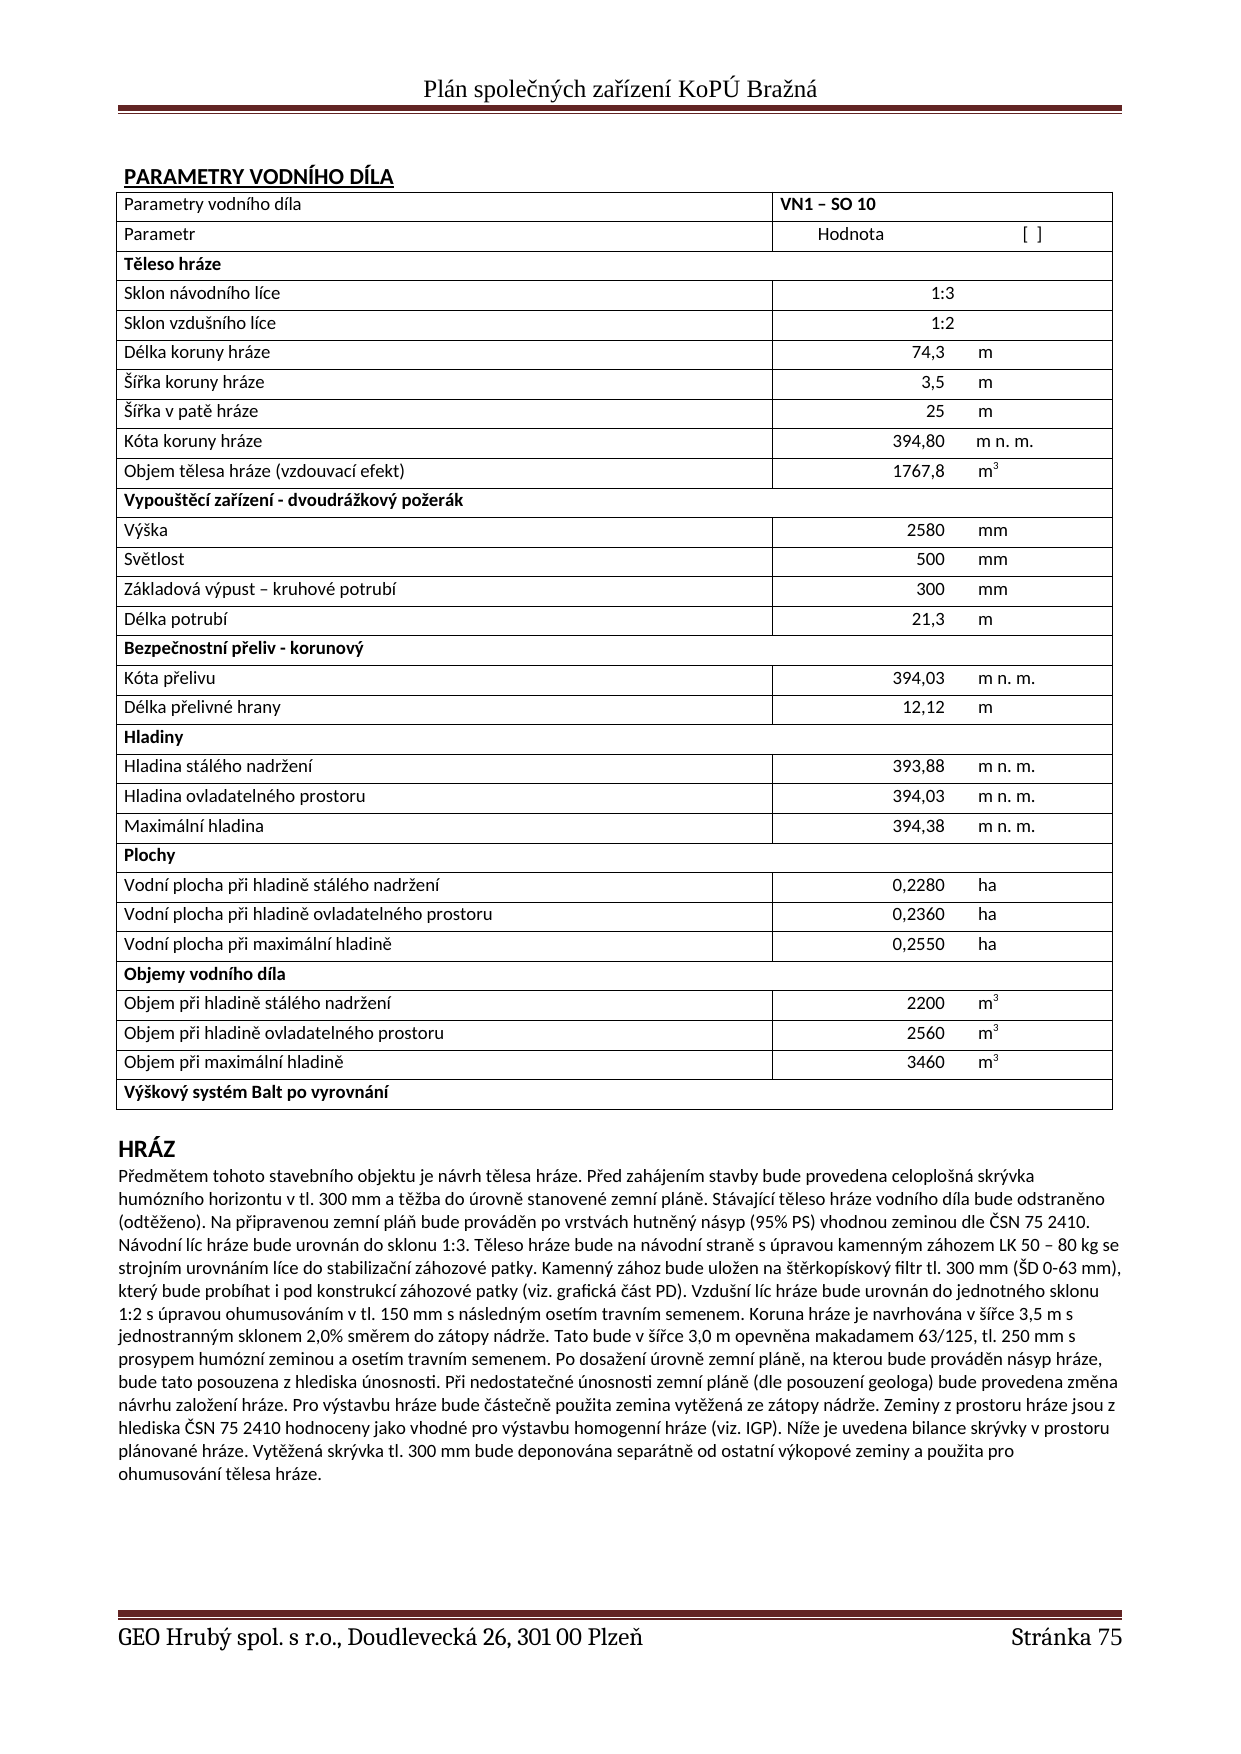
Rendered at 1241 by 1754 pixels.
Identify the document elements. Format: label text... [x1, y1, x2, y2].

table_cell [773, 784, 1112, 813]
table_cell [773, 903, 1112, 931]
text HRÁZ [118, 1134, 1122, 1164]
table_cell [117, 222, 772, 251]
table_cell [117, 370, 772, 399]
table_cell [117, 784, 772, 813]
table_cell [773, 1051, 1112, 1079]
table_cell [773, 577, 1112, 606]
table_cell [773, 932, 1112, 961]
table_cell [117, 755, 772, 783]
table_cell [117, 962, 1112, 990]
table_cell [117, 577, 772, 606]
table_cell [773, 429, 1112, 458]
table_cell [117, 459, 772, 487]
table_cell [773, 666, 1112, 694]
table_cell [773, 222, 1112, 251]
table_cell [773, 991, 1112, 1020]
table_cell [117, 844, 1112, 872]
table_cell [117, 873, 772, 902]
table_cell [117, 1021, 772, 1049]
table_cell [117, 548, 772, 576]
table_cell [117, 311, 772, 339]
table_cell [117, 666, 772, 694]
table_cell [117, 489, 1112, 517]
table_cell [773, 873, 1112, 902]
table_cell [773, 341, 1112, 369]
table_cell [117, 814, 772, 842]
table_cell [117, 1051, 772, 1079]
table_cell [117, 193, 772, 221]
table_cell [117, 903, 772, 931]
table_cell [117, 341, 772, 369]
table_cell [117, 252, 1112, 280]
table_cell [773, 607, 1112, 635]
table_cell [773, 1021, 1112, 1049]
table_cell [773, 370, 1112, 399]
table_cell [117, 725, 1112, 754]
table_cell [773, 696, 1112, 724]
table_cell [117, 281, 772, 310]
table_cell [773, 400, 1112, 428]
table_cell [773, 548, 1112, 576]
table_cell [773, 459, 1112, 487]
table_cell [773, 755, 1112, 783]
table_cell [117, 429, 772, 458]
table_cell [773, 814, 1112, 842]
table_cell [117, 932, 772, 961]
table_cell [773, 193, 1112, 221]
text Předmětem tohoto stavebního objektu je návrh tělesa hráze. Před zahájením stavby bude provedena celoplošná skrývka humózního horizontu v tl. 300 mm a těžba do úrovně stanovené zemní pláně. Stávající těleso hráze vodního díla bude odstraněno (odtěženo). Na připravenou zemní pláň bude prováděn po vrstvách hutněný násyp (95% PS) vhodnou zeminou dle ČSN 75 2410. Návodní líc hráze bude urovnán do sklonu 1:3. Těleso hráze bude na návodní straně s úpravou kamenným záhozem LK 50 – 80 kg se strojním urovnáním líce do stabilizační záhozové patky. Kamenný zához bude uložen na štěrkopískový filtr tl. 300 mm (ŠD 0-63 mm), který bude probíhat i pod konstrukcí záhozové patky (viz. grafická část PD). Vzdušní líc hráze bude urovnán do jednotného sklonu 1:2 s úpravou ohumusováním v tl. 150 mm s následným osetím travním semenem. Koruna hráze je navrhována v šířce 3,5 m s jednostranným sklonem 2,0% směrem do zátopy nádrže. Tato bude v šířce 3,0 m opevněna makadamem 63/125, tl. 250 mm s prosypem humózní zeminou a osetím travním semenem. Po dosažení úrovně zemní pláně, na kterou bude prováděn násyp hráze, bude tato posouzena z hlediska únosnosti. Při nedostatečné únosnosti zemní pláně (dle posouzení geologa) bude provedena změna návrhu založení hráze. Pro výstavbu hráze bude částečně použita zemina vytěžená ze zátopy nádrže. Zeminy z prostoru hráze jsou z hlediska ČSN 75 2410 hodnoceny jako vhodné pro výstavbu homogenní hráze (viz. IGP). Níže je uvedena bilance skrývky v prostoru plánované hráze. Vytěžená skrývka tl. 300 mm bude deponována separátně od ostatní výkopové zeminy a použita pro ohumusování tělesa hráze. [118, 1164, 1122, 1485]
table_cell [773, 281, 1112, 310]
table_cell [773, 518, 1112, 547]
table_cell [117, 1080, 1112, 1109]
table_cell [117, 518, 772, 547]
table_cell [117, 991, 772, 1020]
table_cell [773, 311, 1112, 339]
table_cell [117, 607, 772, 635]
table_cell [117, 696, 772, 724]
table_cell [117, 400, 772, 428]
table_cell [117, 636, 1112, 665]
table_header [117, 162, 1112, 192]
